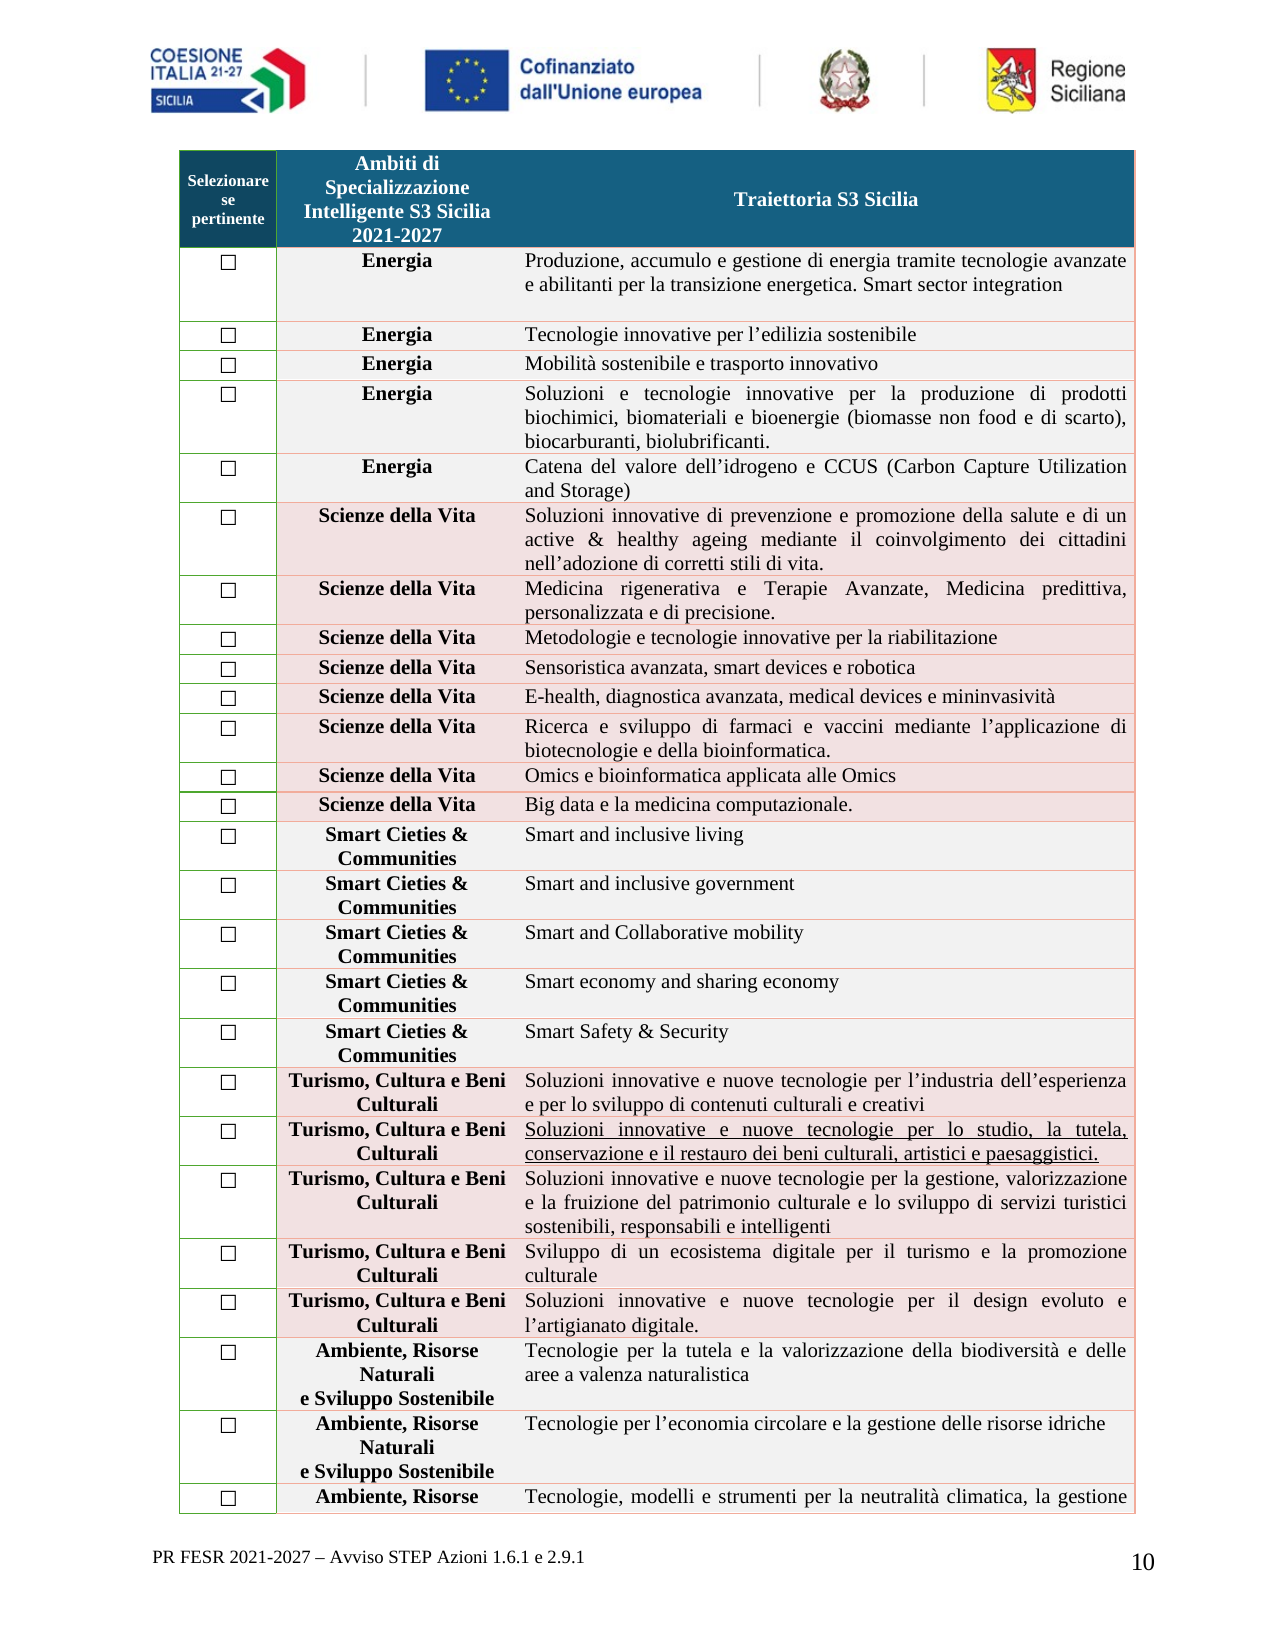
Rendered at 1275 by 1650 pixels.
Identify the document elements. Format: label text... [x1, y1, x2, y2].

table_cell Tecnologie innovative per l’edilizia sostenibile [517, 322, 1134, 350]
table_cell Soluzioni e tecnologie innovative per la produzione di prodotti biochimici, biomateriali e bioenergie (biomasse non food e di scarto), biocarburanti, biolubrificanti. [517, 381, 1134, 453]
table_cell Scienze della Vita [277, 576, 517, 624]
table_cell Omics e bioinformatica applicata alle Omics [517, 763, 1134, 791]
table_cell Sensoristica avanzata, smart devices e robotica [517, 655, 1134, 683]
table_cell Soluzioni innovative di prevenzione e promozione della salute e di un active & healthy ageing mediante il coinvolgimento dei cittadini nell’adozione di corretti stili di vita. [517, 503, 1134, 575]
table_cell Scienze della Vita [277, 714, 517, 762]
table_cell Produzione, accumulo e gestione di energia tramite tecnologie avanzate e abilitanti per la transizione energetica. Smart sector integration [517, 248, 1134, 321]
table_cell Ambiente, Risorse Naturali e Sviluppo Sostenibile [277, 1411, 517, 1483]
table_cell Turismo, Cultura e Beni Culturali [277, 1239, 517, 1287]
table_cell Turismo, Cultura e Beni Culturali [277, 1289, 517, 1337]
table_cell Scienze della Vita [277, 763, 517, 791]
table_cell Energia [277, 454, 517, 502]
table_cell Tecnologie per l’economia circolare e la gestione delle risorse idriche [517, 1411, 1134, 1483]
table_cell Soluzioni innovative e nuove tecnologie per la gestione, valorizzazione e la fruizione del patrimonio culturale e lo sviluppo di servizi turistici sostenibili, responsabili e intelligenti [517, 1166, 1134, 1238]
picture [150, 47, 1125, 114]
table_cell Medicina rigenerativa e Terapie Avanzate, Medicina predittiva, personalizzata e di precisione. [517, 576, 1134, 624]
table_cell Smart and inclusive government [517, 871, 1134, 919]
table_cell Scienze della Vita [277, 684, 517, 713]
table_cell Scienze della Vita [277, 625, 517, 654]
table_cell Smart Cieties & Communities [277, 871, 517, 919]
table_header Traiettoria S3 Sicilia [517, 151, 1134, 247]
table_cell Turismo, Cultura e Beni Culturali [277, 1068, 517, 1116]
table_cell E-health, diagnostica avanzata, medical devices e mininvasività [517, 684, 1134, 713]
table_cell Smart Cieties & Communities [277, 1019, 517, 1067]
table_cell Metodologie e tecnologie innovative per la riabilitazione [517, 625, 1134, 654]
table_cell Scienze della Vita [277, 793, 517, 821]
table_cell Scienze della Vita [277, 503, 517, 575]
table_cell Ambiente, Risorse Naturali e Sviluppo Sostenibile [277, 1338, 517, 1410]
table_cell Smart and inclusive living [517, 822, 1134, 870]
table_cell Tecnologie per la tutela e la valorizzazione della biodiversità e delle aree a valenza naturalistica [517, 1338, 1134, 1410]
table_cell Smart and Collaborative mobility [517, 920, 1134, 968]
table_cell Smart Cieties & Communities [277, 822, 517, 870]
table_cell Mobilità sostenibile e trasporto innovativo [517, 351, 1134, 379]
table_cell Energia [277, 381, 517, 453]
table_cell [517, 1484, 1134, 1512]
table_cell Soluzioni innovative e nuove tecnologie per lo studio, la tutela, conservazione e il restauro dei beni culturali, artistici e paesaggistici. [517, 1117, 1134, 1165]
table_cell Scienze della Vita [277, 655, 517, 683]
table_cell Smart economy and sharing economy [517, 969, 1134, 1017]
table_cell Smart Cieties & Communities [277, 920, 517, 968]
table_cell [277, 1484, 517, 1512]
table_cell Soluzioni innovative e nuove tecnologie per l’industria dell’esperienza e per lo sviluppo di contenuti culturali e creativi [517, 1068, 1134, 1116]
table_cell Catena del valore dell’idrogeno e CCUS (Carbon Capture Utilization and Storage) [517, 454, 1134, 502]
table_cell Turismo, Cultura e Beni Culturali [277, 1117, 517, 1165]
table_cell Smart Safety & Security [517, 1019, 1134, 1067]
table_cell Big data e la medicina computazionale. [517, 793, 1134, 821]
table_cell Energia [277, 322, 517, 350]
table_cell Ricerca e sviluppo di farmaci e vaccini mediante l’applicazione di biotecnologie e della bioinformatica. [517, 714, 1134, 762]
table_cell Soluzioni innovative e nuove tecnologie per il design evoluto e l’artigianato digitale. [517, 1289, 1134, 1337]
table_cell Energia [277, 248, 517, 321]
table_cell Turismo, Cultura e Beni Culturali [277, 1166, 517, 1238]
table_header Ambiti di Specializzazione Intelligente S3 Sicilia 2021-2027 [277, 151, 517, 247]
table_cell Smart Cieties & Communities [277, 969, 517, 1017]
table_header Selezionare se pertinente [180, 151, 276, 247]
table_cell Sviluppo di un ecosistema digitale per il turismo e la promozione culturale [517, 1239, 1134, 1287]
table_cell Energia [277, 351, 517, 379]
